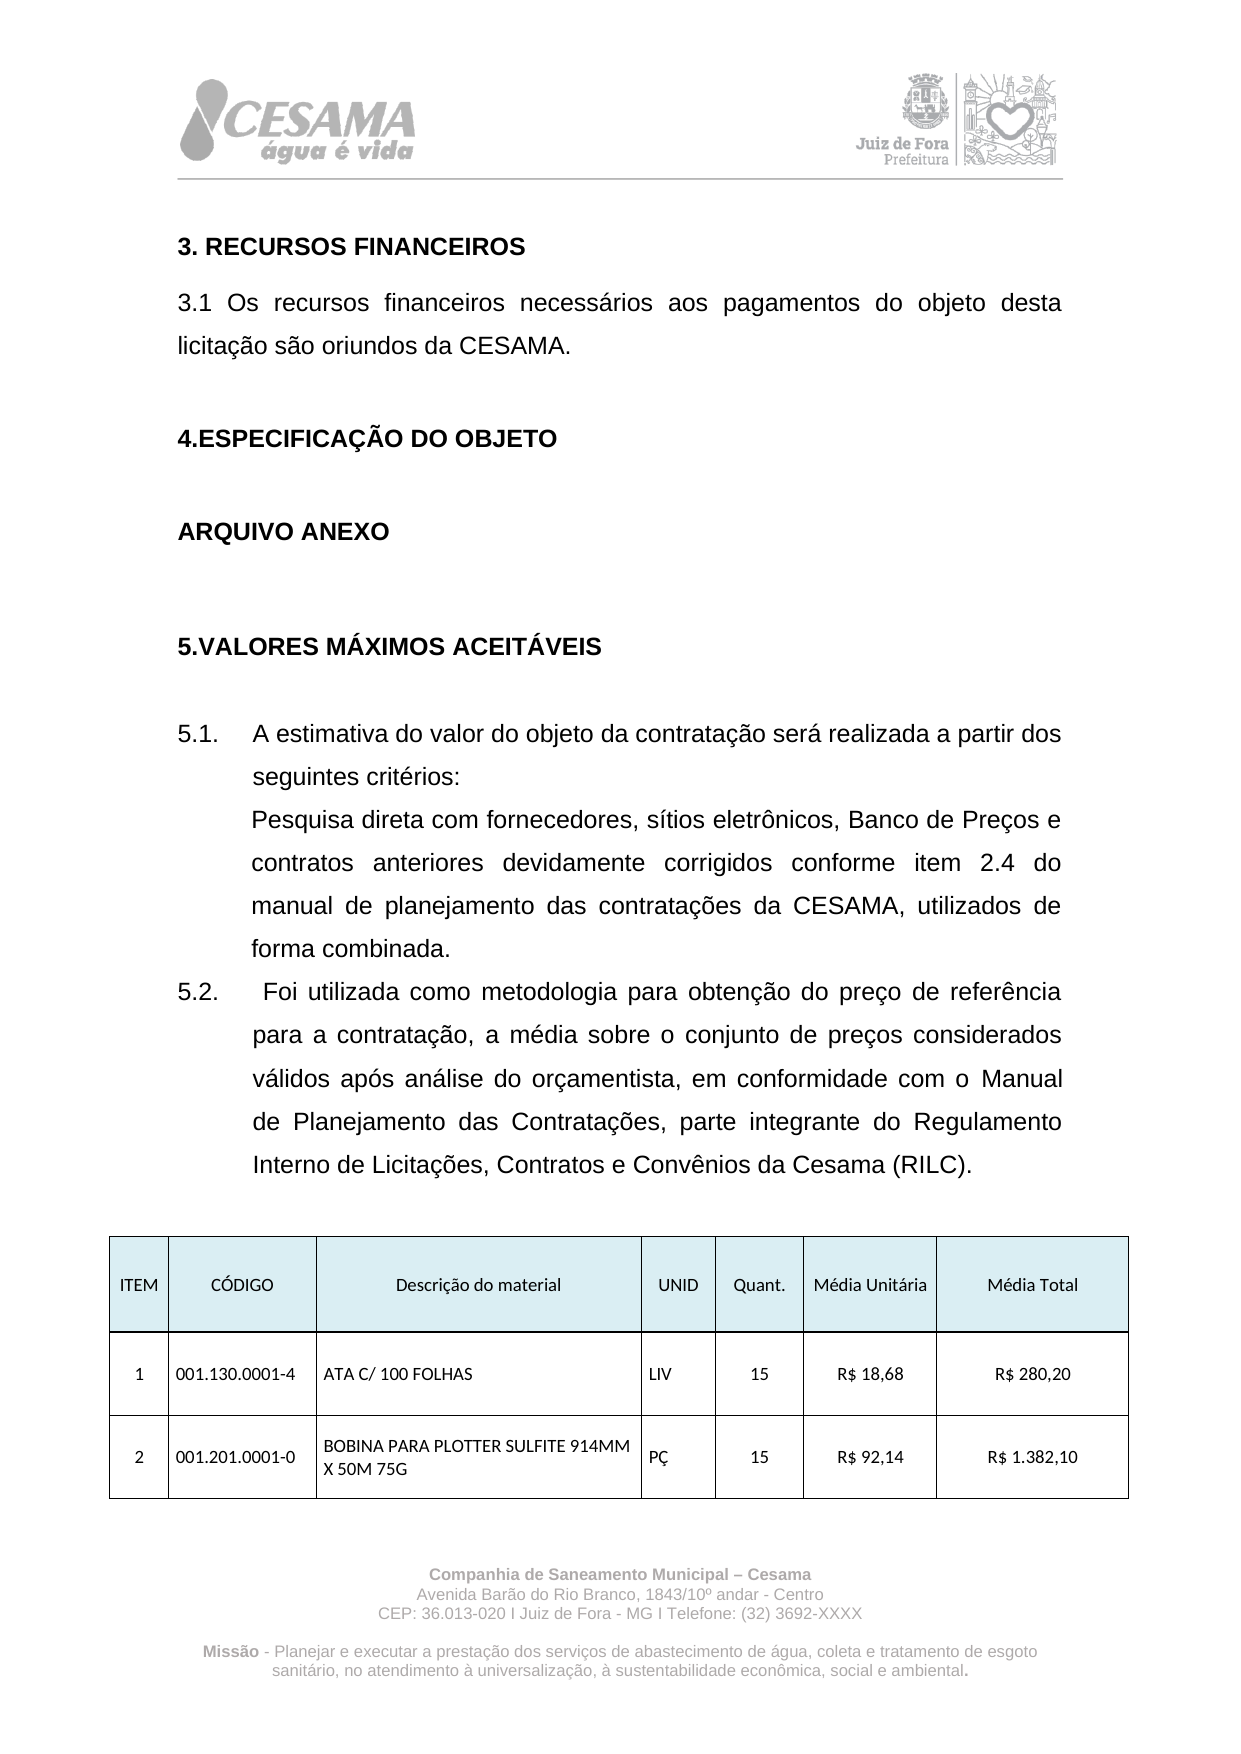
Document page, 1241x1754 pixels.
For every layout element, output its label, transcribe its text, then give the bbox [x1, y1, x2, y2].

table_cell BOBINA PARA PLOTTER SULFITE 914MM X 50M 75G [317, 1416, 641, 1498]
table_cell R$ 18,68 [804, 1333, 936, 1415]
table_cell R$ 1.382,10 [937, 1416, 1128, 1498]
table_cell 001.130.0001-4 [169, 1333, 316, 1415]
table_header ITEM [110, 1237, 168, 1331]
table_cell 15 [716, 1416, 803, 1498]
table_header Quant. [716, 1237, 803, 1331]
table_header Média Unitária [804, 1237, 936, 1331]
table_cell ATA C/ 100 FOLHAS [317, 1333, 641, 1415]
list Pesquisa direta com fornecedores, sítios eletrônicos, Banco de Preços e contratos anteriores devidamente corrigidos conforme item 2.4 do manual de planejamento das contratações da CESAMA, utilizados de forma combinada. [251, 805, 1063, 963]
text 3.1 Os recursos financeiros necessários aos pagamentos do objeto desta licitação são oriundos da CESAMA. [177, 288, 1063, 359]
table_header CÓDIGO [169, 1237, 316, 1331]
table_cell 15 [716, 1333, 803, 1415]
table_cell R$ 92,14 [804, 1416, 936, 1498]
table_header Descrição do material [317, 1237, 641, 1331]
table_cell LIV [642, 1333, 715, 1415]
picture [177, 73, 1064, 180]
text ARQUIVO ANEXO [177, 517, 1063, 546]
table_cell 001.201.0001-0 [169, 1416, 316, 1498]
table_cell 2 [110, 1416, 168, 1498]
text 5.VALORES MÁXIMOS ACEITÁVEIS [177, 632, 1063, 661]
table_cell PÇ [642, 1416, 715, 1498]
table_header UNID [642, 1237, 715, 1331]
table_cell R$ 280,20 [937, 1333, 1128, 1415]
list A estimativa do valor do objeto da contratação será realizada a partir dos seguintes critérios: [177, 719, 1063, 791]
table_header Média Total [937, 1237, 1128, 1331]
text 4.ESPECIFICAÇÃO DO OBJETO [177, 424, 1063, 453]
table_cell 1 [110, 1333, 168, 1415]
list Foi utilizada como metodologia para obtenção do preço de referência para a contratação, a média sobre o conjunto de preços considerados válidos após análise do orçamentista, em conformidade com o Manual de Planejamento das Contratações, parte integrante do Regulamento Interno de Licitações, Contratos e Convênios da Cesama (RILC). [177, 977, 1063, 1179]
text 3. RECURSOS FINANCEIROS [177, 232, 1063, 261]
